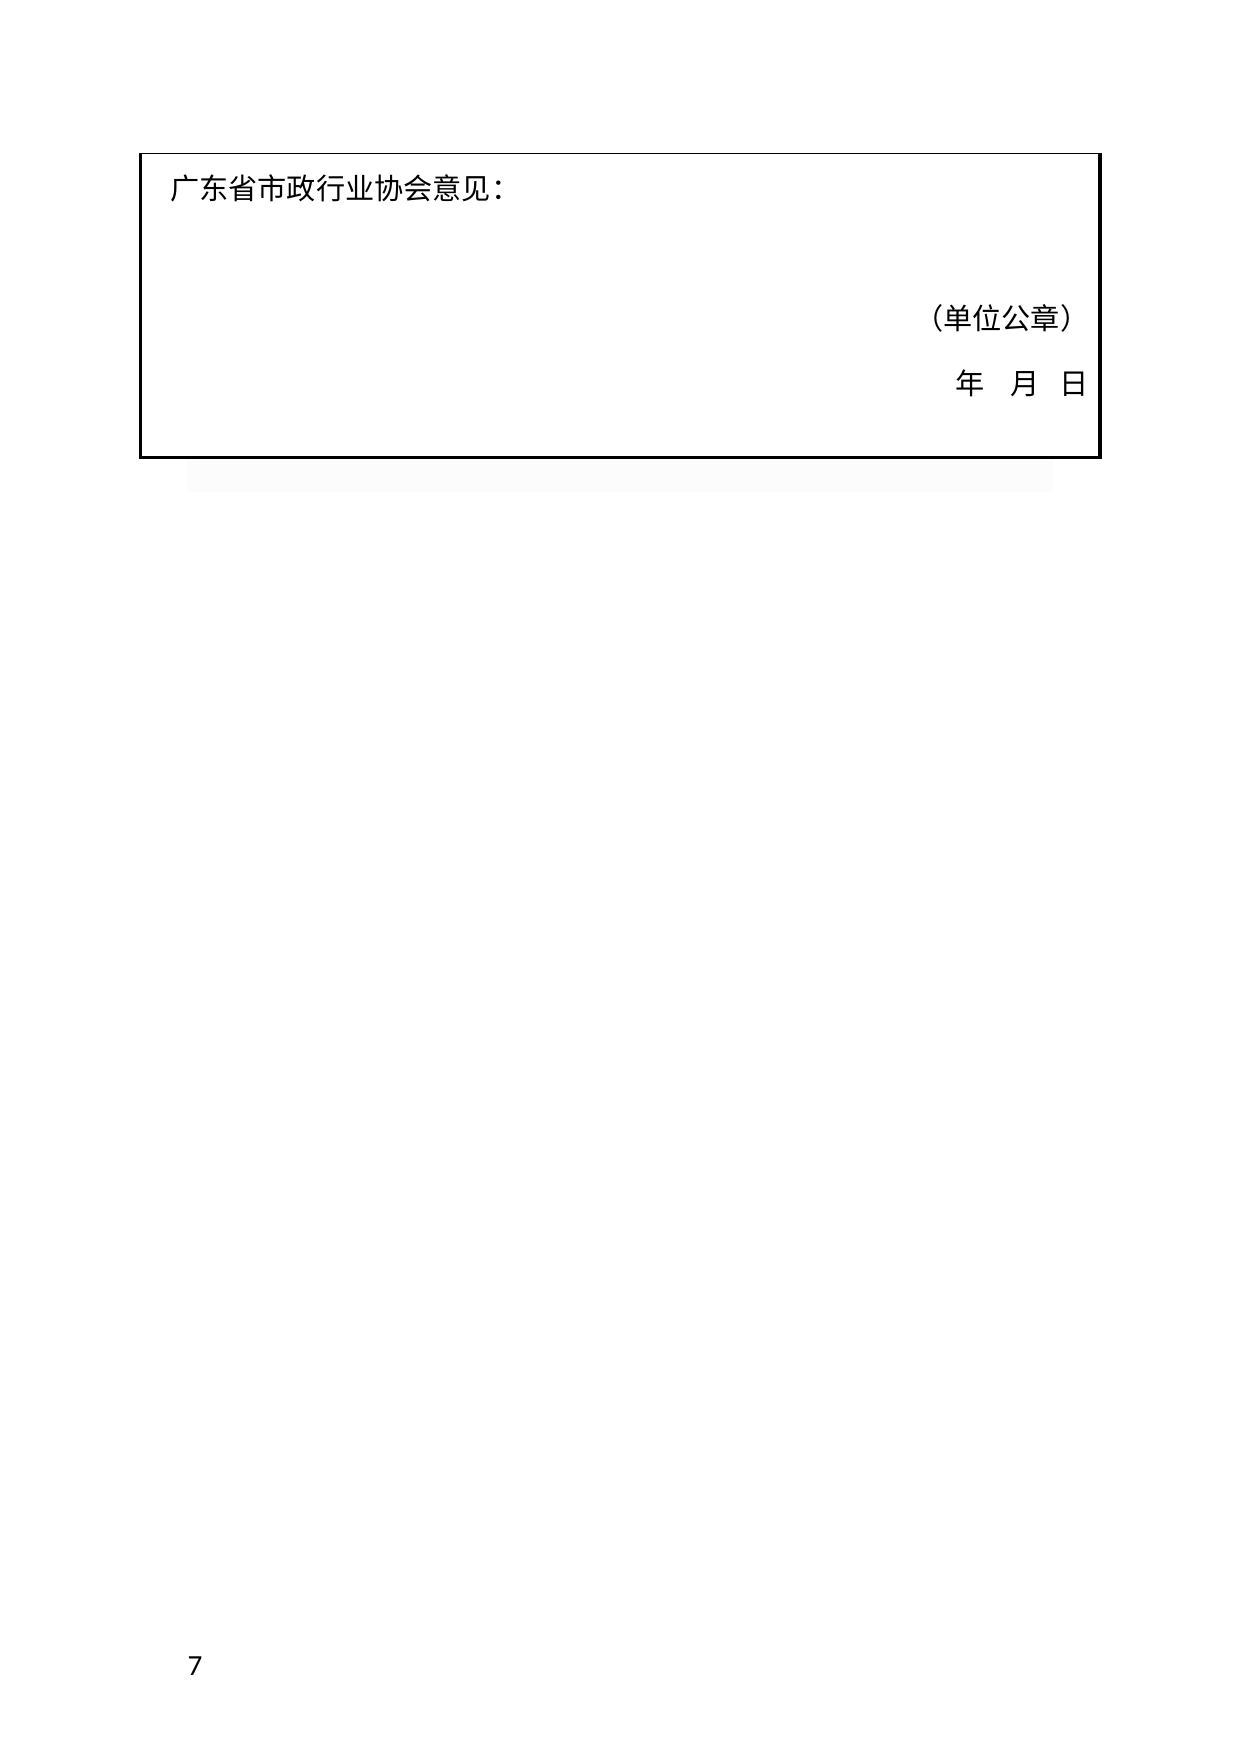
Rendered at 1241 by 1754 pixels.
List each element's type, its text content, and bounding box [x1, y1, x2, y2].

table_cell 广东省市政行业协会意见： （单位公章） 年 月 日 [142, 154, 1098, 456]
